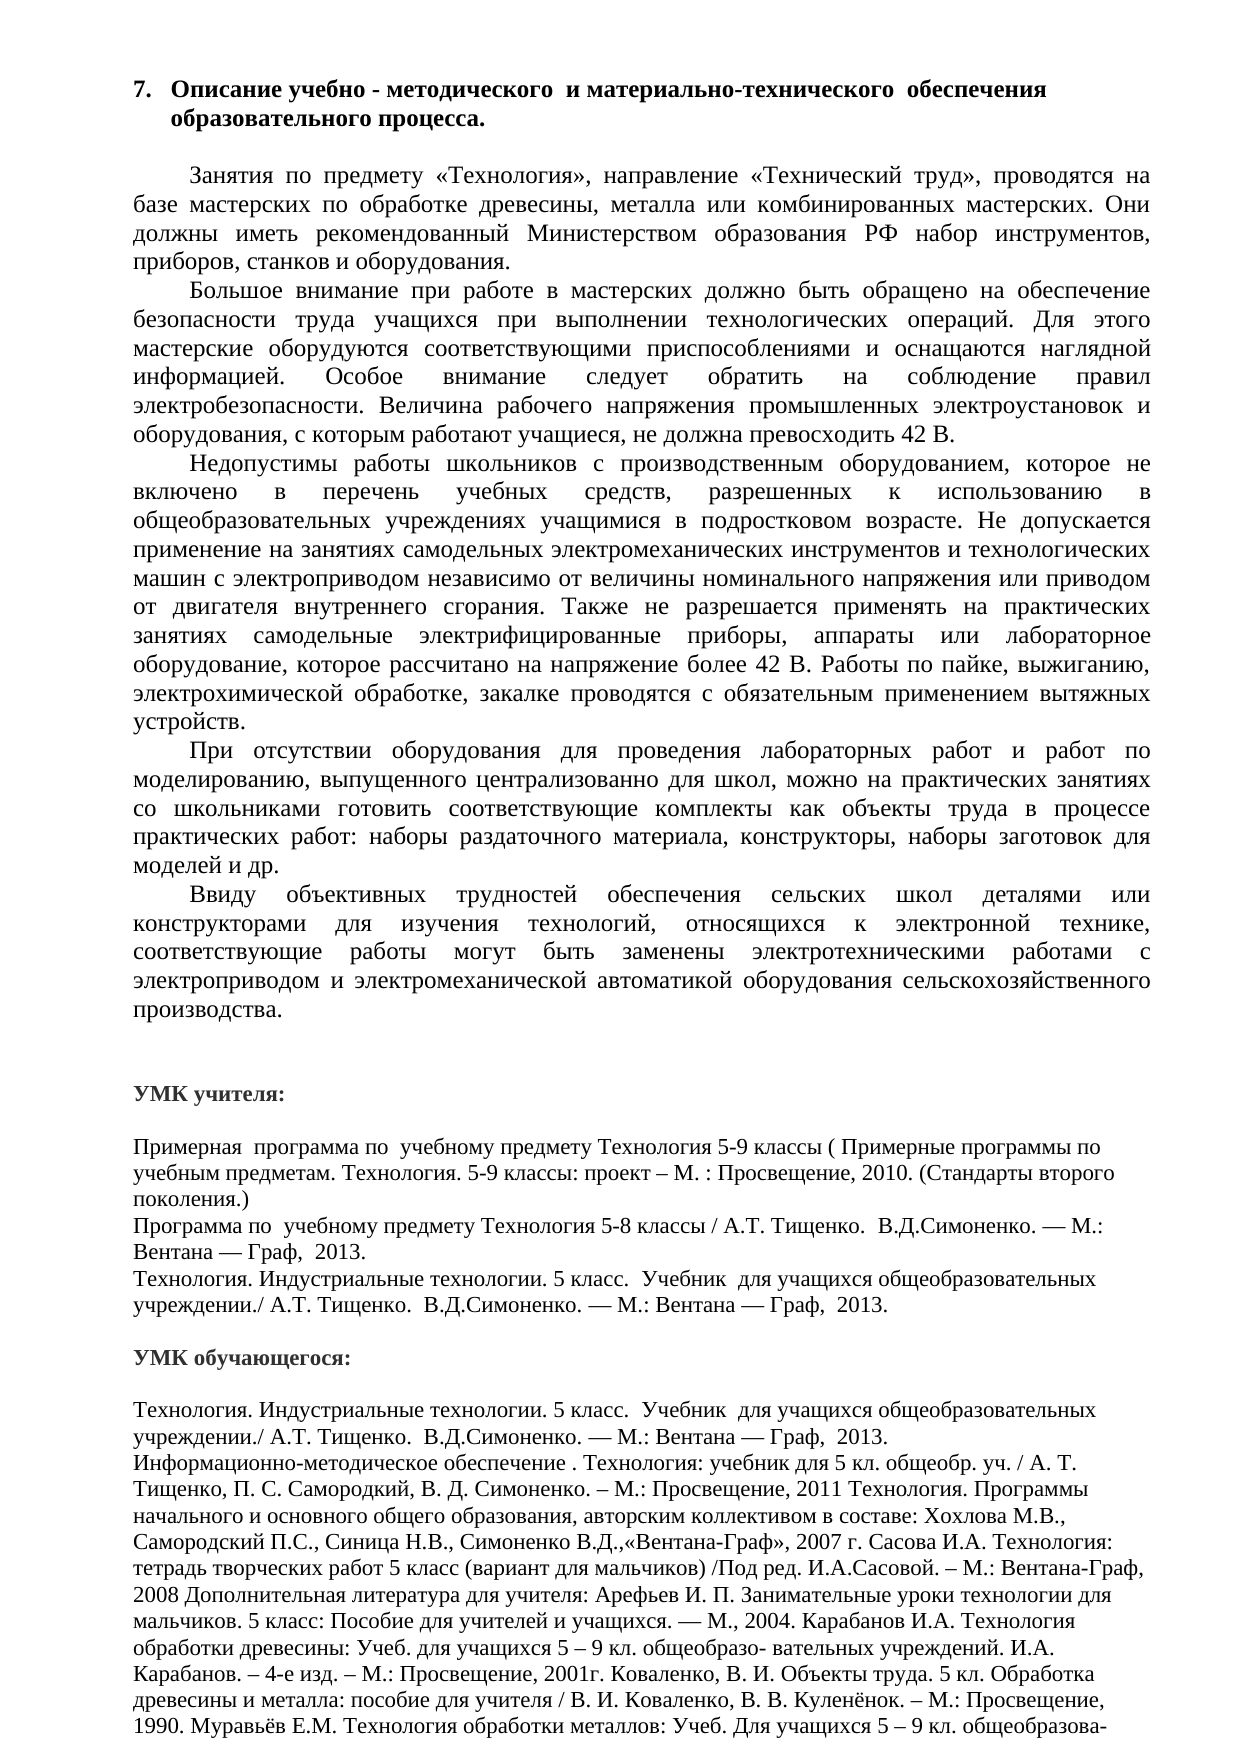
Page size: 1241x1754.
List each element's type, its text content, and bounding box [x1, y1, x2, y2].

text Технология. Индустриальные технологии. 5 класс. Учебник для учащихся общеобразовательных учреждении./ А.Т. Тищенко. В.Д.Симоненко. — М.: Вентана — Граф, 2013. [133, 1264, 1152, 1317]
text УМК учителя: [133, 1080, 1152, 1106]
text Недопустимы работы школьников с производственным оборудованием, которое не включено в перечень учебных средств, разрешенных к использованию в общеобразовательных учреждениях учащимися в подростковом возрасте. Не допускается применение на занятиях самодельных электромеханических инструментов и технологических машин с электроприводом независимо от величины номинального напряжения или приводом от двигателя внутреннего сгорания. Также не разрешается применять на практических занятиях самодельные электрифицированные приборы, аппараты или лабораторное оборудование, которое рассчитано на напряжение более 42 В. Работы по пайке, выжиганию, электрохимической обработке, закалке проводятся с обязательным применением вытяжных устройств. [133, 448, 1152, 735]
text Примерная программа по учебному предмету Технология 5-9 классы ( Примерные программы по учебным предметам. Технология. 5-9 классы: проект – М. : Просвещение, 2010. (Стандарты второго поколения.) [133, 1133, 1152, 1212]
text Большое внимание при работе в мастерских должно быть обращено на обеспечение безопасности труда учащихся при выполнении технологических операций. Для этого мастерские оборудуются соответствующими приспособлениями и оснащаются наглядной информацией. Особое внимание следует обратить на соблюдение правил электробезопасности. Величина рабочего напряжения промышленных электроустановок и оборудования, с которым работают учащиеся, не должна превосходить 42 В. [133, 275, 1152, 448]
text Технология. Индустриальные технологии. 5 класс. Учебник для учащихся общеобразовательных учреждении./ А.Т. Тищенко. В.Д.Симоненко. — М.: Вентана — Граф, 2013. [133, 1396, 1152, 1449]
text Программа по учебному предмету Технология 5-8 классы / А.Т. Тищенко. В.Д.Симоненко. — М.: Вентана — Граф, 2013. [133, 1212, 1152, 1264]
text Ввиду объективных трудностей обеспечения сельских школ деталями или конструкторами для изучения технологий, относящихся к электронной технике, соответствующие работы могут быть заменены электротехническими работами с электроприводом и электромеханической автоматикой оборудования сельскохозяйственного производства. [133, 879, 1152, 1023]
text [133, 1449, 1152, 1739]
text Занятия по предмету «Технология», направление «Технический труд», проводятся на базе мастерских по обработке древесины, металла или комбинированных мастерских. Они должны иметь рекомендованный Министерством образования РФ набор инструментов, приборов, станков и оборудования. [133, 160, 1152, 275]
text УМК обучающегося: [133, 1344, 1152, 1370]
text При отсутствии оборудования для проведения лабораторных работ и работ по моделированию, выпущенного централизованно для школ, можно на практических занятиях со школьниками готовить соответствующие комплекты как объекты труда в процессе практических работ: наборы раздаточного материала, конструкторы, наборы заготовок для моделей и др. [133, 735, 1152, 879]
list Описание учебно - методического и материально-технического обеспечения образовательного процесса. [133, 74, 1152, 131]
